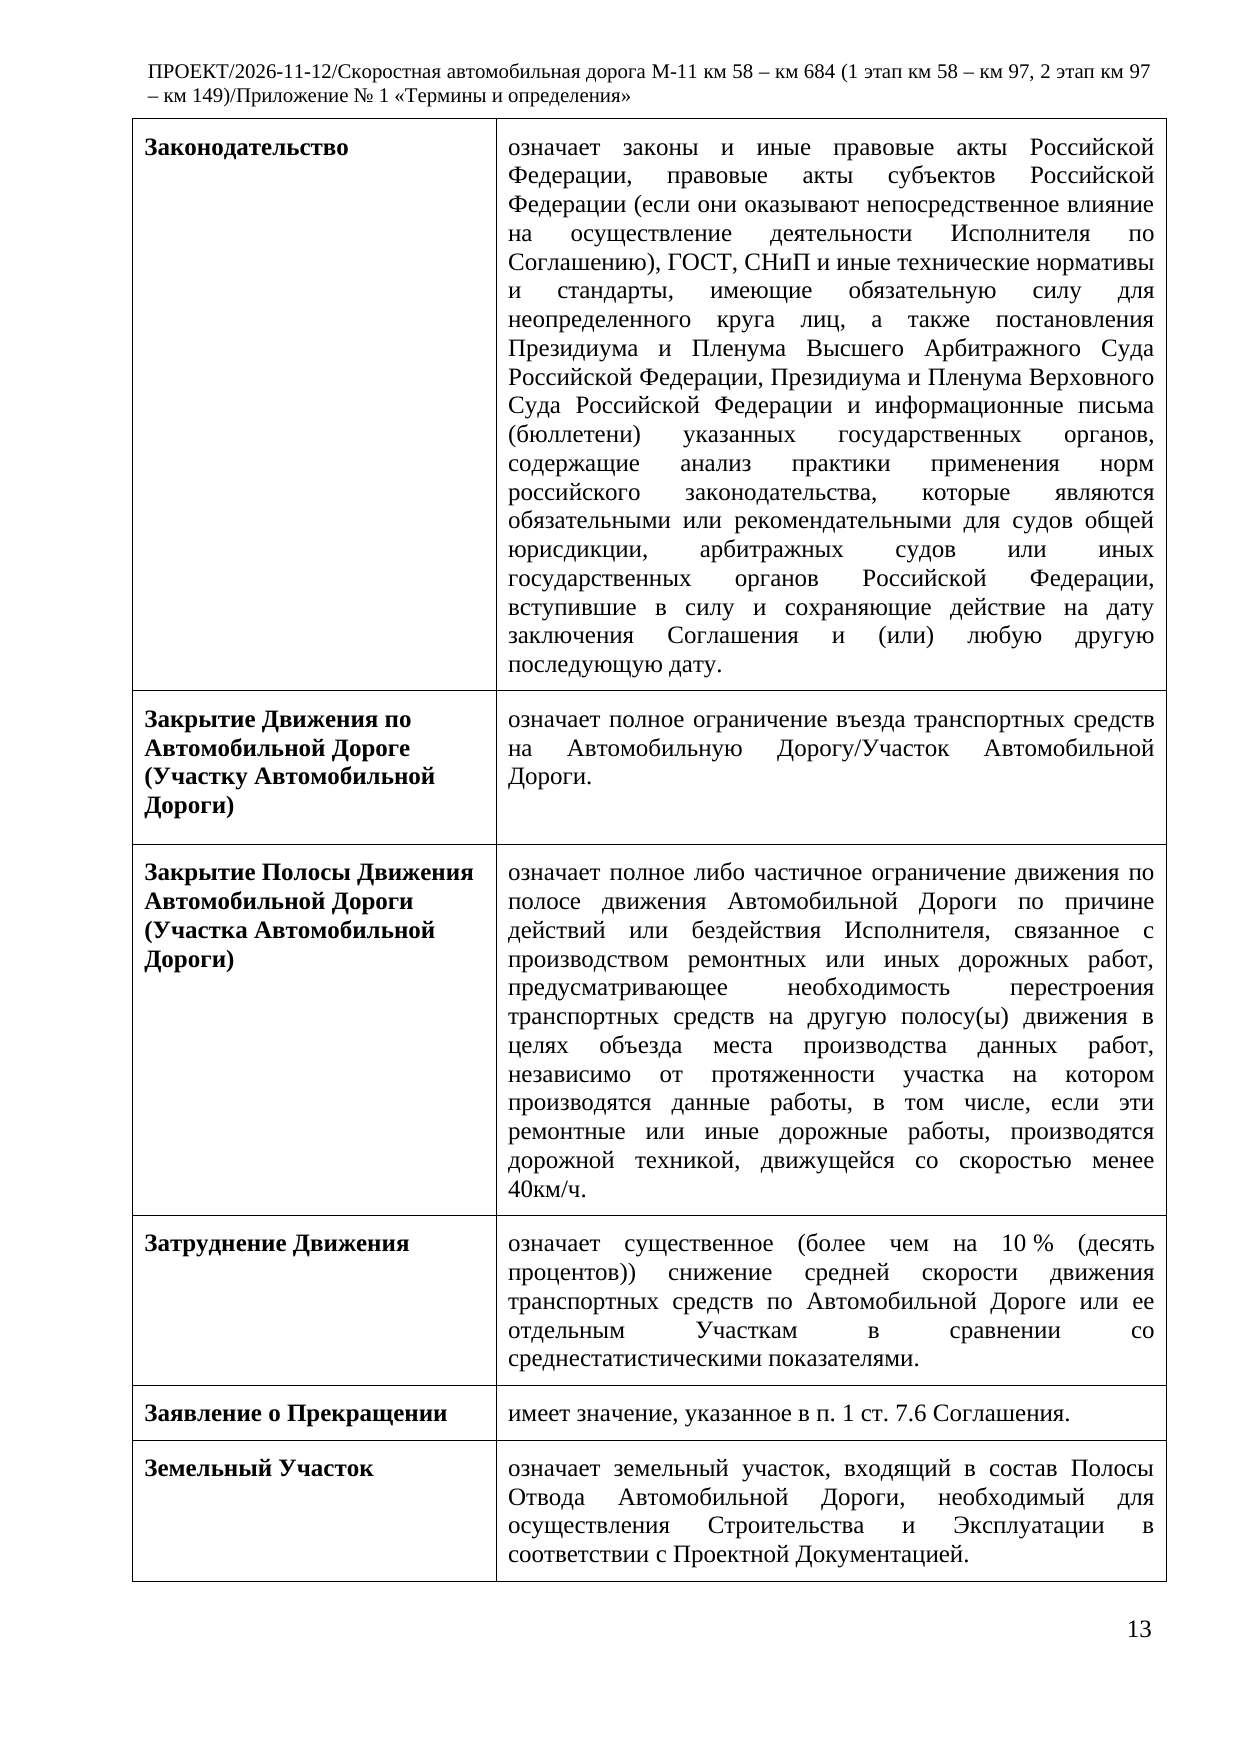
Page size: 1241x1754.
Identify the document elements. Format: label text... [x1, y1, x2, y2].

table_cell Закрытие Полосы Движения Автомобильной Дороги (Участка Автомобильной Дороги) [133, 845, 496, 1215]
table_cell означает земельный участок, входящий в состав Полосы Отвода Автомобильной Дороги, необходимый для осуществления Строительства и Эксплуатации в соответствии с Проектной Документацией. [497, 1441, 1166, 1581]
table_cell означает законы и иные правовые акты Российской Федерации, правовые акты субъектов Российской Федерации (если они оказывают непосредственное влияние на осуществление деятельности Исполнителя по Соглашению), ГОСТ, СНиП и иные технические нормативы и стандарты, имеющие обязательную силу для неопределенного круга лиц, а также постановления Президиума и Пленума Высшего Арбитражного Суда Российской Федерации, Президиума и Пленума Верховного Суда Российской Федерации и информационные письма (бюллетени) указанных государственных органов, содержащие анализ практики применения норм российского законодательства, которые являются обязательными или рекомендательными для судов общей юрисдикции, арбитражных судов или иных государственных органов Российской Федерации, вступившие в силу и сохраняющие действие на дату заключения Соглашения и (или) любую другую последующую дату. [497, 119, 1166, 690]
table_cell имеет значение, указанное в п. 1 ст. 7.6 Соглашения. [497, 1386, 1166, 1439]
table_cell означает полное либо частичное ограничение движения по полосе движения Автомобильной Дороги по причине действий или бездействия Исполнителя, связанное с производством ремонтных или иных дорожных работ, предусматривающее необходимость перестроения транспортных средств на другую полосу(ы) движения в целях объезда места производства данных работ, независимо от протяженности участка на котором производятся данные работы, в том числе, если эти ремонтные или иные дорожные работы, производятся дорожной техникой, движущейся со скоростью менее 40км/ч. [497, 845, 1166, 1215]
table_cell означает полное ограничение въезда транспортных средств на Автомобильную Дорогу/Участок Автомобильной Дороги. [497, 691, 1166, 844]
table_cell означает существенное (более чем на 10 % (десять процентов)) снижение средней скорости движения транспортных средств по Автомобильной Дороге или ее отдельным Участкам в сравнении со среднестатистическими показателями. [497, 1216, 1166, 1385]
table_cell Закрытие Движения по Автомобильной Дороге (Участку Автомобильной Дороги) [133, 691, 496, 844]
table_cell Законодательство [133, 119, 496, 690]
table_cell Затруднение Движения [133, 1216, 496, 1385]
table_cell Заявление о Прекращении [133, 1386, 496, 1439]
table_cell Земельный Участок [133, 1441, 496, 1581]
